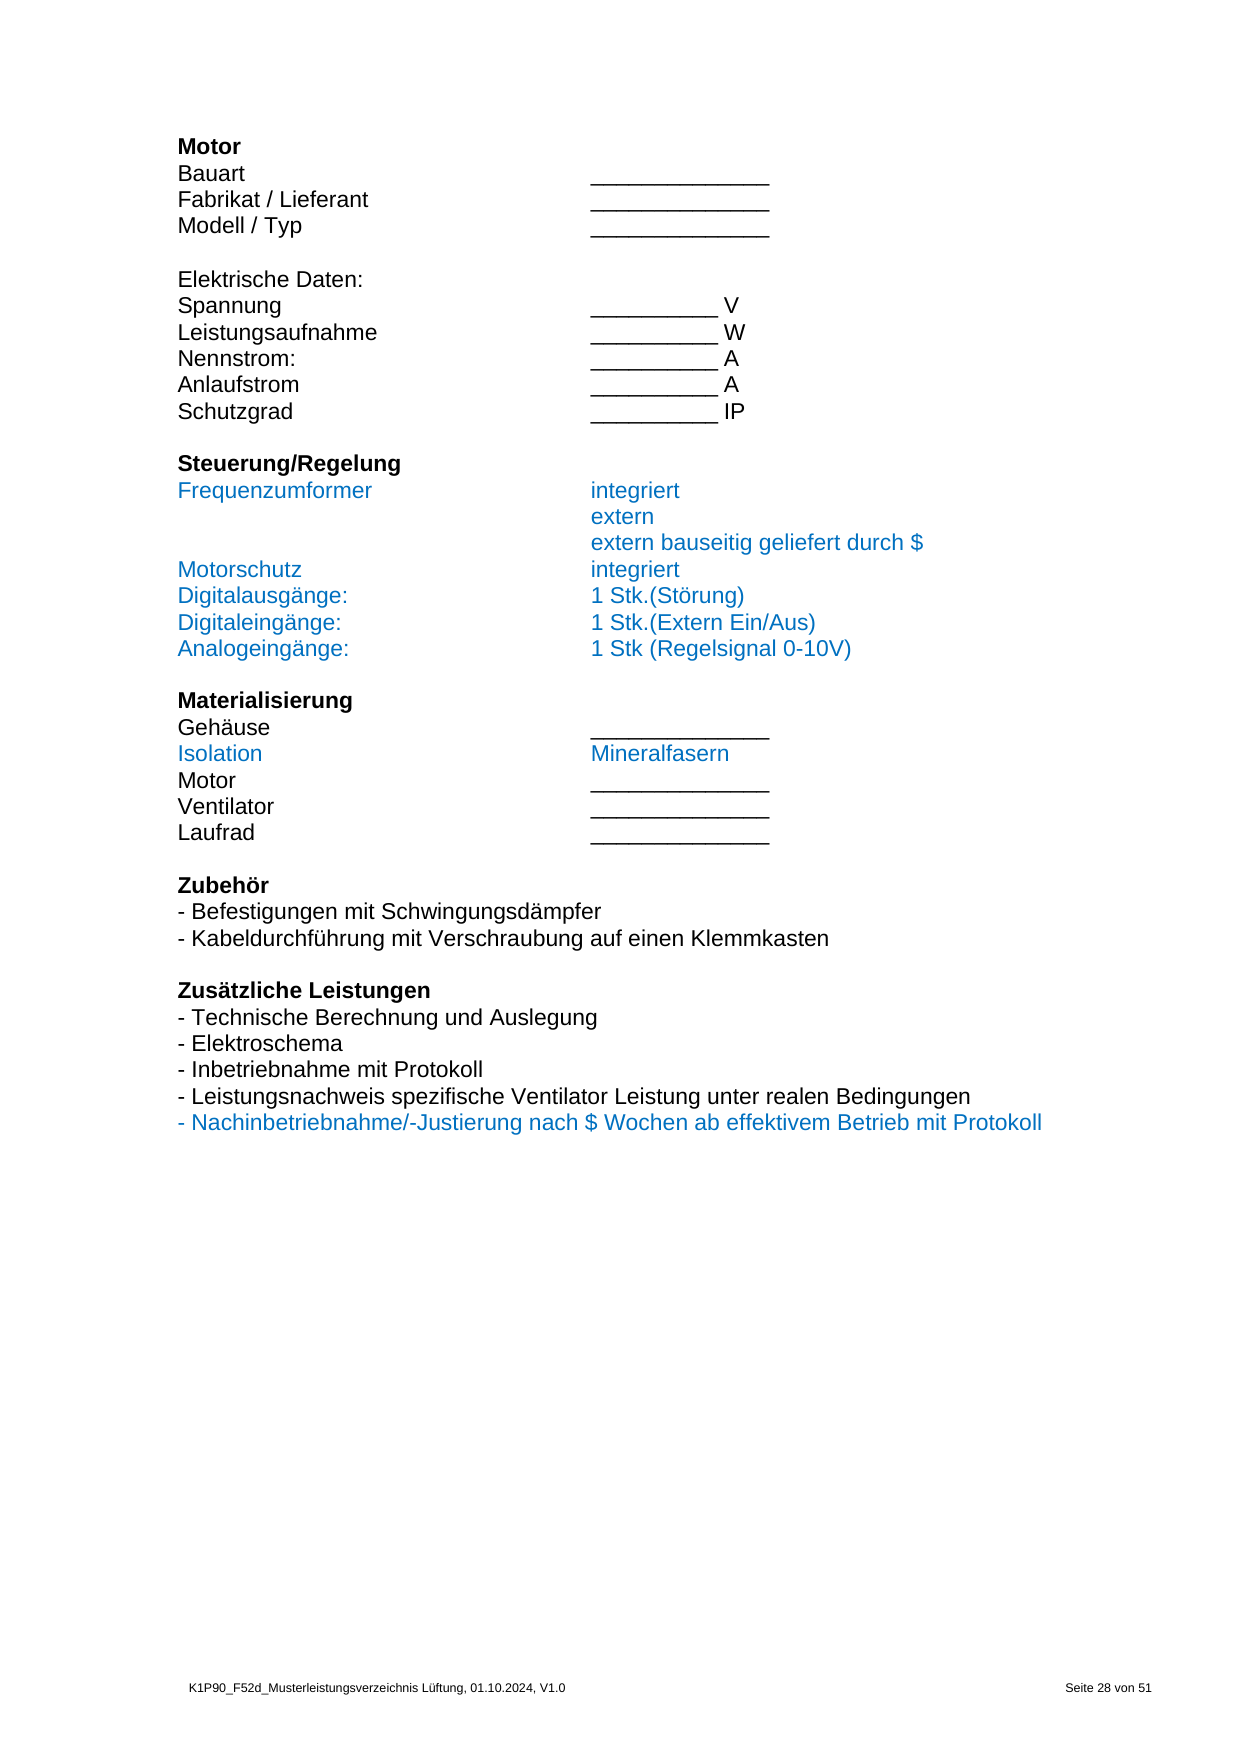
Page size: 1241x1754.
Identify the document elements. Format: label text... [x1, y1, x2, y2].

text - Elektroschema [177, 1030, 1122, 1056]
text - Technische Berechnung und Auslegung [177, 1004, 1122, 1030]
text extern [177, 503, 874, 529]
text Frequenzumformer integriert [177, 477, 874, 503]
text extern bauseitig geliefert durch $ [177, 529, 1107, 556]
text Materialisierung [177, 687, 1122, 714]
text - Nachinbetriebnahme/-Justierung nach $ Wochen ab effektivem Betrieb mit Protokoll [177, 1109, 1122, 1136]
text Analogeingänge: 1 Stk (Regelsignal 0-10V) [177, 635, 1019, 661]
text Modell / Typ ______________ [177, 212, 874, 239]
text - Inbetriebnahme mit Protokoll [177, 1056, 1122, 1083]
text - Leistungsnachweis spezifische Ventilator Leistung unter realen Bedingungen [177, 1083, 1122, 1109]
text Leistungsaufnahme __________ W [177, 318, 874, 345]
text Schutzgrad __________ IP [177, 398, 874, 424]
text Bauart ______________ [177, 160, 1122, 186]
text - Kabeldurchführung mit Verschraubung auf einen Klemmkasten [177, 925, 1093, 951]
text Elektrische Daten: [177, 266, 874, 292]
text Anlaufstrom __________ A [177, 371, 874, 398]
text Motor [177, 133, 874, 160]
text Spannung __________ V [177, 292, 874, 318]
text Ventilator ______________ [177, 793, 1122, 819]
text Isolation Mineralfasern [177, 740, 1122, 767]
text Motor ______________ [177, 767, 1122, 793]
text Zusätzliche Leistungen [177, 977, 1122, 1004]
text Steuerung/Regelung [177, 450, 874, 477]
text Motorschutz integriert [177, 556, 1107, 582]
text Fabrikat / Lieferant ______________ [177, 186, 874, 212]
text Zubehör [177, 872, 1093, 898]
text Digitaleingänge: 1 Stk.(Extern Ein/Aus) [177, 608, 874, 635]
text Nennstrom: __________ A [177, 345, 874, 371]
text - Befestigungen mit Schwingungsdämpfer [177, 898, 1093, 925]
text Laufrad ______________ [177, 819, 1122, 846]
text Digitalausgänge: 1 Stk.(Störung) [177, 582, 874, 608]
text Gehäuse ______________ [177, 714, 1122, 740]
